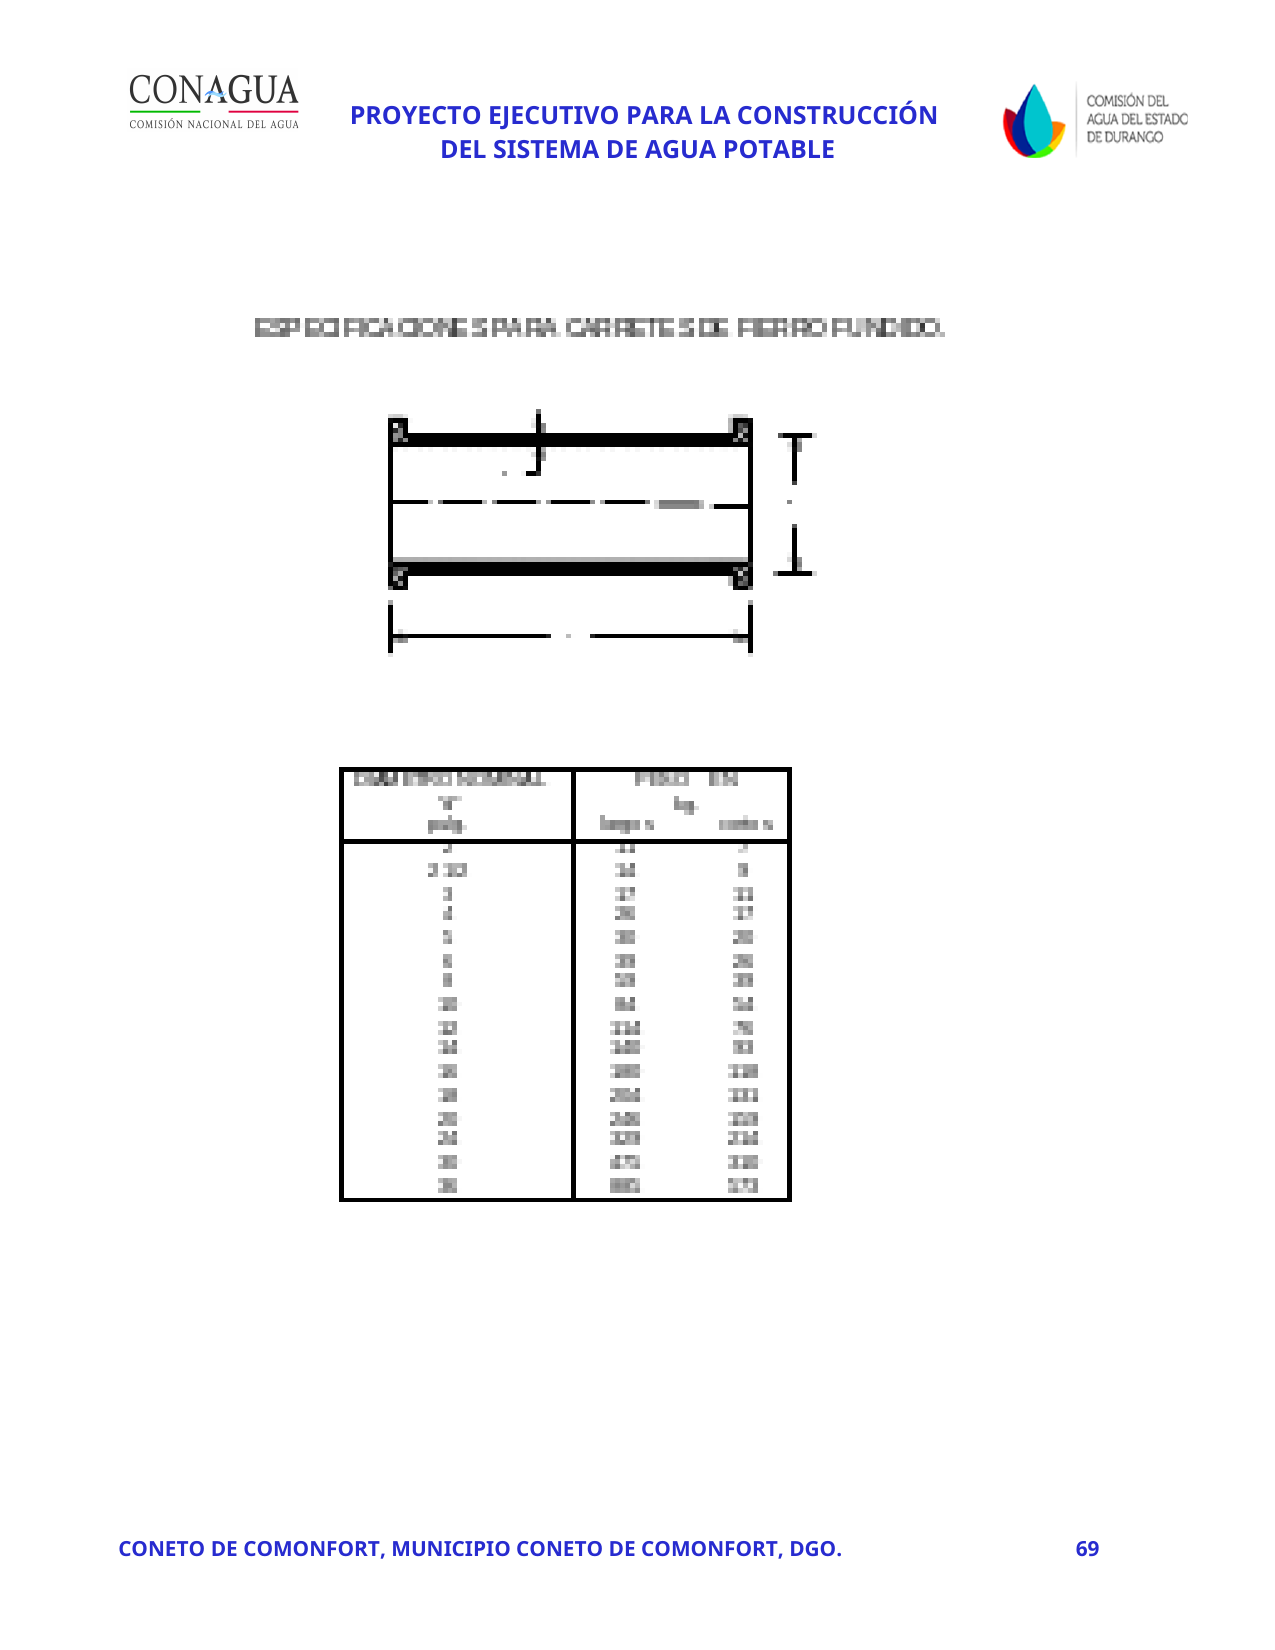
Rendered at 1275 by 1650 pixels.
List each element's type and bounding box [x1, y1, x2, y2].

picture [126, 68, 299, 132]
picture [1000, 81, 1191, 161]
